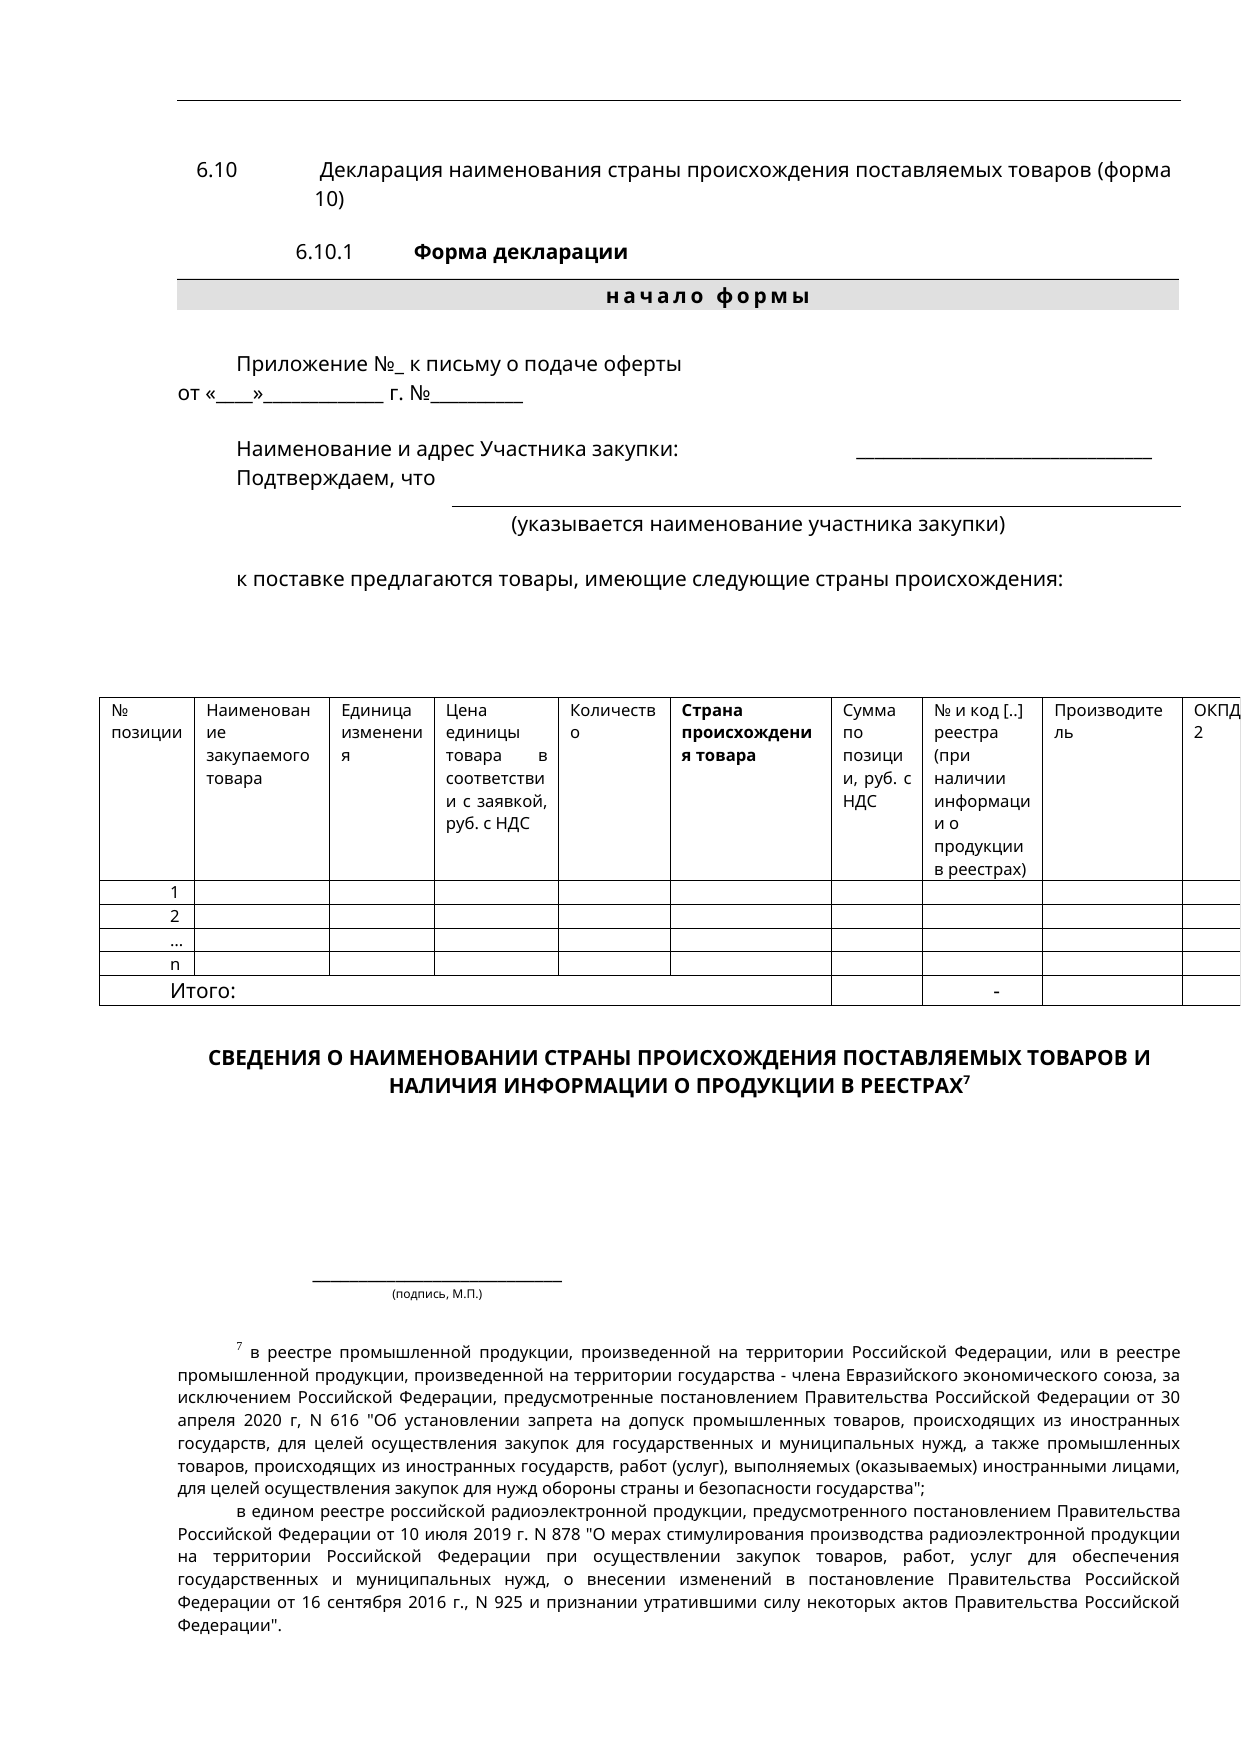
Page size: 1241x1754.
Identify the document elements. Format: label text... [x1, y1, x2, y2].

table_cell [1043, 929, 1182, 951]
table_cell 2 [100, 905, 194, 927]
table_cell [1183, 881, 1240, 904]
text Сведения о наименовании страны происхождения поставляемых товаров и наличия информации о продукции в реестрах [177, 1043, 1181, 1100]
table_header Цена единицы товара в соответствии с заявкой, руб. с НДС [435, 698, 558, 880]
table_cell [923, 952, 1042, 975]
table_cell [330, 929, 434, 951]
table_cell [435, 905, 558, 927]
table_cell - [923, 976, 1042, 1004]
table_cell [832, 905, 922, 927]
table_cell [559, 905, 670, 927]
table_cell [435, 929, 558, 951]
table_cell [195, 952, 329, 975]
text к поставке предлагаются товары, имеющие следующие страны происхождения: [177, 564, 1181, 592]
table_cell [671, 929, 831, 951]
table_cell [832, 881, 922, 904]
text Наименование и адрес Участника закупки: ________________________________ [177, 434, 1181, 463]
table_cell [832, 952, 922, 975]
table_cell [1043, 976, 1182, 1004]
table_cell [1183, 976, 1240, 1004]
table_cell [435, 952, 558, 975]
table_cell [559, 881, 670, 904]
text (указывается наименование участника закупки) [452, 507, 1181, 537]
table_cell [1043, 905, 1182, 927]
table_cell [671, 952, 831, 975]
table_header Сумма по позиции, руб. с НДС [832, 698, 922, 880]
table_header Количество [559, 698, 670, 880]
table_cell [671, 881, 831, 904]
table_cell 1 [100, 881, 194, 904]
table_cell [1183, 905, 1240, 927]
table_cell [1183, 929, 1240, 951]
table_cell [1043, 952, 1182, 975]
table_cell … [100, 929, 194, 951]
table_cell [923, 881, 1042, 904]
text начало формы [177, 280, 1179, 310]
text ___________________________ [177, 1257, 638, 1285]
text Приложение №_ к письму о подаче оферты от «____»_____________ г. №__________ [177, 349, 1181, 406]
text (подпись, М.П.) [177, 1285, 638, 1314]
table_cell [435, 881, 558, 904]
table_cell [195, 881, 329, 904]
table_cell [832, 976, 922, 1004]
table_cell [195, 929, 329, 951]
table_cell [923, 905, 1042, 927]
list Форма декларации [295, 237, 1181, 266]
table_cell [1183, 952, 1240, 975]
table_header № и код [..] реестра (при наличии информации о продукции в реестрах) [923, 698, 1042, 880]
table_cell [559, 929, 670, 951]
table_header Единица изменения [330, 698, 434, 880]
table_header Производитель [1043, 698, 1182, 880]
table_cell [923, 929, 1042, 951]
table_cell [832, 929, 922, 951]
text Подтверждаем, что [177, 463, 1181, 491]
table_cell n [100, 952, 194, 975]
table_header № позиции [100, 698, 194, 880]
table_cell [671, 905, 831, 927]
table_header Наименование закупаемого товара [195, 698, 329, 880]
table_cell Итого: [100, 976, 831, 1004]
subtitle Декларация наименования страны происхождения поставляемых товаров (форма 10) [196, 156, 1181, 212]
table_cell [330, 905, 434, 927]
table_header ОКПД2 [1183, 698, 1240, 880]
table_cell [1043, 881, 1182, 904]
table_cell [330, 881, 434, 904]
table_cell [195, 905, 329, 927]
table_cell [559, 952, 670, 975]
table_header Страна происхождения товара [671, 698, 831, 880]
table_cell [330, 952, 434, 975]
